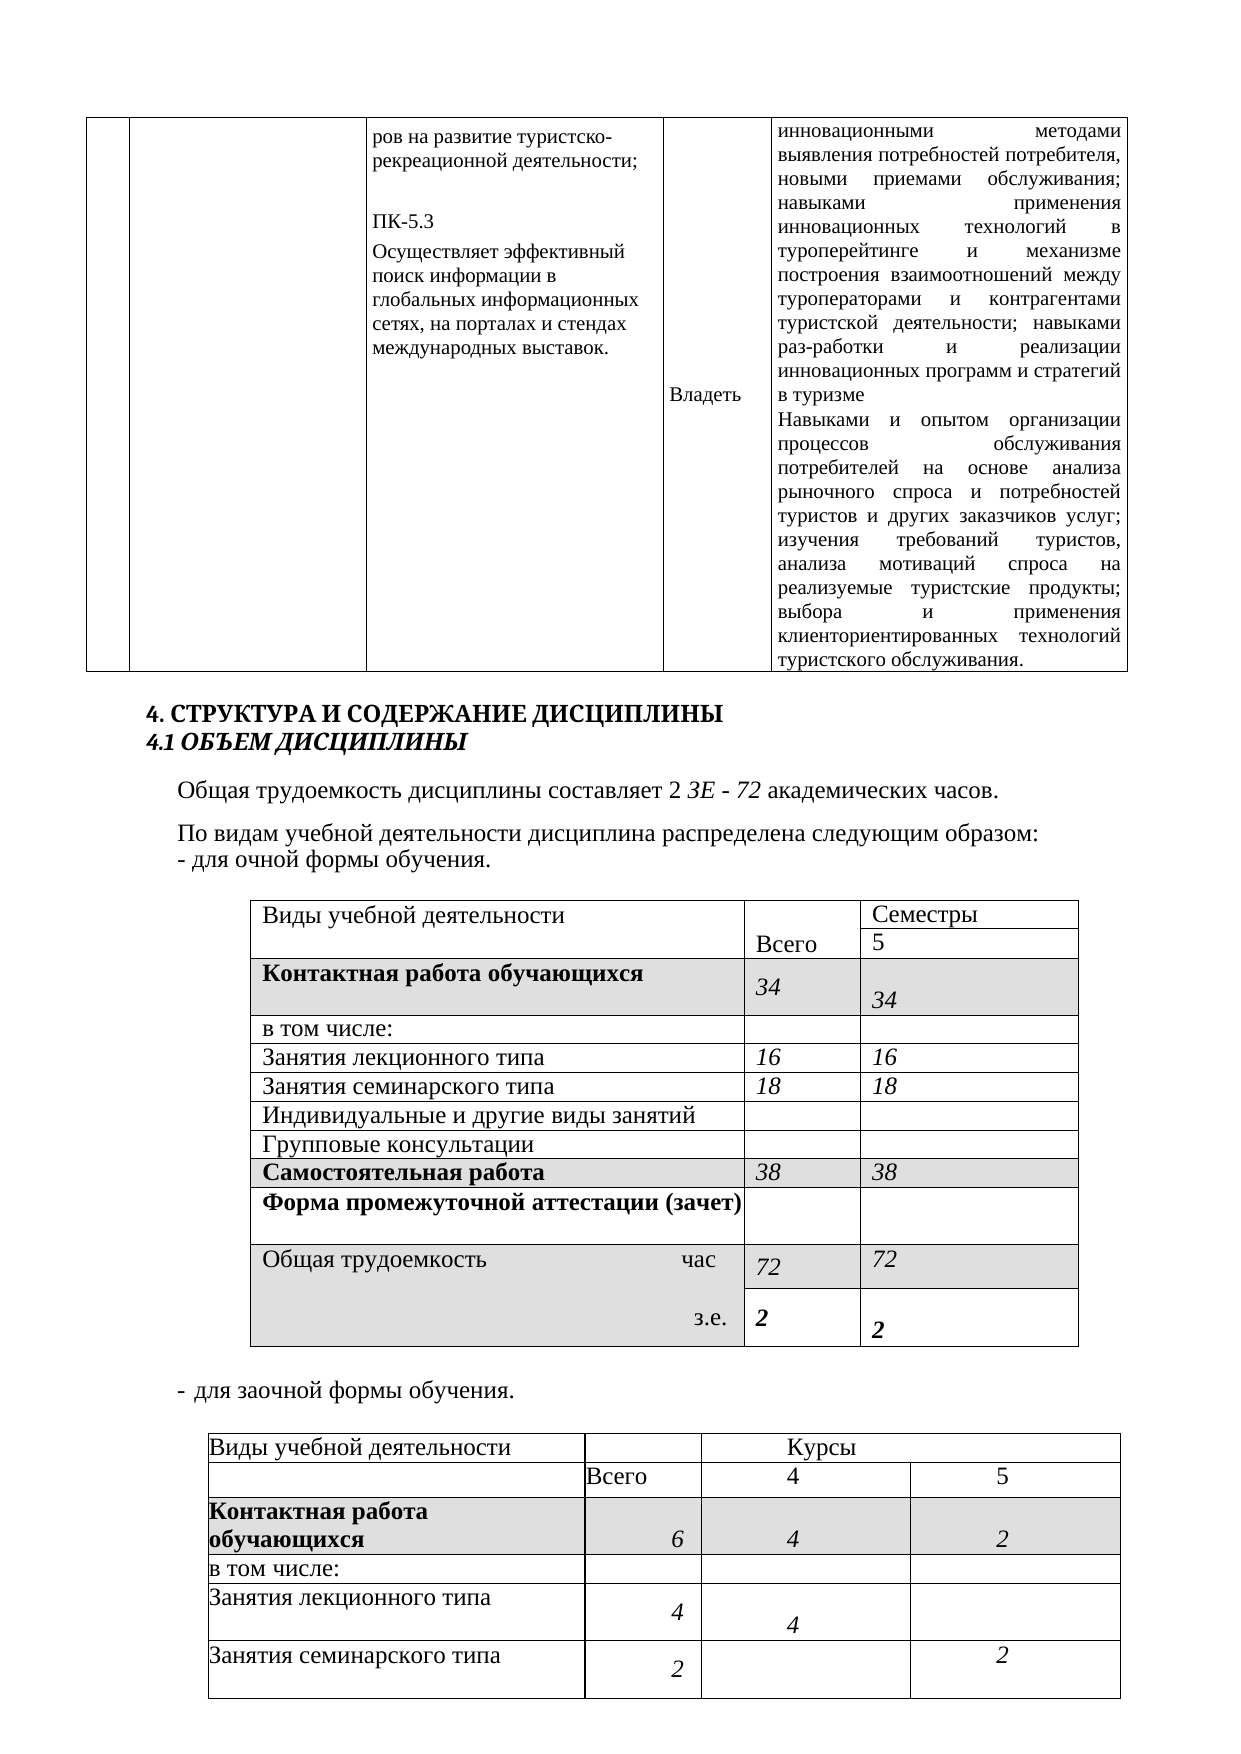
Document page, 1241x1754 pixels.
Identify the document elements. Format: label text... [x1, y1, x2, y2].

list для заочной формы обучения. [177, 1376, 1186, 1405]
table_cell Занятия лекционного типа [209, 1584, 584, 1640]
table_cell 4 [702, 1498, 910, 1554]
table_cell 2 [911, 1498, 1120, 1554]
table_header Виды учебной деятельности [209, 1434, 584, 1462]
table_cell [861, 1102, 1078, 1129]
table_header Курсы [702, 1434, 1120, 1462]
table_cell [702, 1641, 910, 1698]
text По видам учебной деятельности дисциплина распределена следующим образом: [177, 822, 1186, 847]
table_cell 2 [861, 1289, 1078, 1346]
table_cell [911, 1584, 1120, 1640]
text 4.1 ОБЪЕМ ДИСЦИПЛИНЫ [146, 728, 1186, 756]
table_cell 4 [702, 1584, 910, 1640]
table_cell 16 [861, 1044, 1078, 1072]
table_cell 72 [861, 1245, 1078, 1288]
table_cell 38 [745, 1159, 860, 1187]
table_cell инновационными методами выявления потребностей потребителя, новыми приемами обслуживания; навыками применения инновационных технологий в туроперейтинге и механизме построения взаимоотношений между туроператорами и контрагентами туристской деятельности; навыками раз-работки и реализации инновационных программ и стратегий в туризме Навыками и опытом организации процессов обслуживания потребителей на основе анализа рыночного спроса и потребностей туристов и других заказчиков услуг; изучения требований туристов, анализа мотиваций спроса на реализуемые туристские продукты; выбора и применения клиенториентированных технологий туристского обслуживания. [772, 118, 1127, 671]
table_cell 34 [745, 959, 860, 1015]
table_cell 2 [745, 1289, 860, 1346]
table_cell 2 [911, 1641, 1120, 1698]
table_cell [702, 1555, 910, 1583]
table_cell Групповые консультации [251, 1131, 744, 1158]
table_cell [861, 1016, 1078, 1043]
table_cell [209, 1463, 584, 1497]
table_header Семестры [861, 901, 1078, 928]
table_cell [745, 1188, 860, 1244]
table_cell Самостоятельная работа [251, 1159, 744, 1187]
table_cell Контактная работа обучающихся [251, 959, 744, 1015]
table_cell 72 [745, 1245, 860, 1288]
table_cell Индивидуальные и другие виды занятий [251, 1102, 744, 1129]
table_cell 6 [586, 1498, 701, 1554]
table_header Виды учебной деятельности [251, 901, 744, 957]
table_cell Занятия семинарского типа [209, 1641, 584, 1698]
table_cell 18 [861, 1073, 1078, 1101]
table_cell [745, 1131, 860, 1158]
table_cell 2 [586, 1641, 701, 1698]
table_cell в том числе: [209, 1555, 584, 1583]
text 4. СТРУКТУРА И СОДЕРЖАНИЕ ДИСЦИПЛИНЫ [146, 701, 1186, 728]
table_cell Владеть [664, 118, 771, 671]
table_cell Занятия лекционного типа [251, 1044, 744, 1072]
table_cell Контактная работа обучающихся [209, 1498, 584, 1554]
table_cell [861, 1131, 1078, 1158]
text - для очной формы обучения. [177, 847, 1186, 872]
table_cell в том числе: [251, 1016, 744, 1043]
text Общая трудоемкость дисциплины составляет 2 ЗЕ - 72 академических часов. [177, 775, 1053, 803]
table_cell [586, 1555, 701, 1583]
table_cell Всего [586, 1463, 701, 1497]
table_cell 38 [861, 1159, 1078, 1187]
table_cell [911, 1555, 1120, 1583]
table_cell Форма промежуточной аттестации (зачет) [251, 1188, 744, 1244]
table_header Всего [745, 901, 860, 957]
table_cell 18 [745, 1073, 860, 1101]
table_cell 5 [911, 1463, 1120, 1497]
table_cell 5 [861, 929, 1078, 957]
table_cell 4 [586, 1584, 701, 1640]
table_cell [861, 1188, 1078, 1244]
table_cell Занятия семинарского типа [251, 1073, 744, 1101]
table_header [586, 1434, 701, 1462]
table_cell Общая трудоемкость час з.е. [251, 1245, 744, 1346]
table_cell 34 [861, 959, 1078, 1015]
table_cell [745, 1016, 860, 1043]
table_cell 16 [745, 1044, 860, 1072]
table_cell [745, 1102, 860, 1129]
table_cell 4 [702, 1463, 910, 1497]
